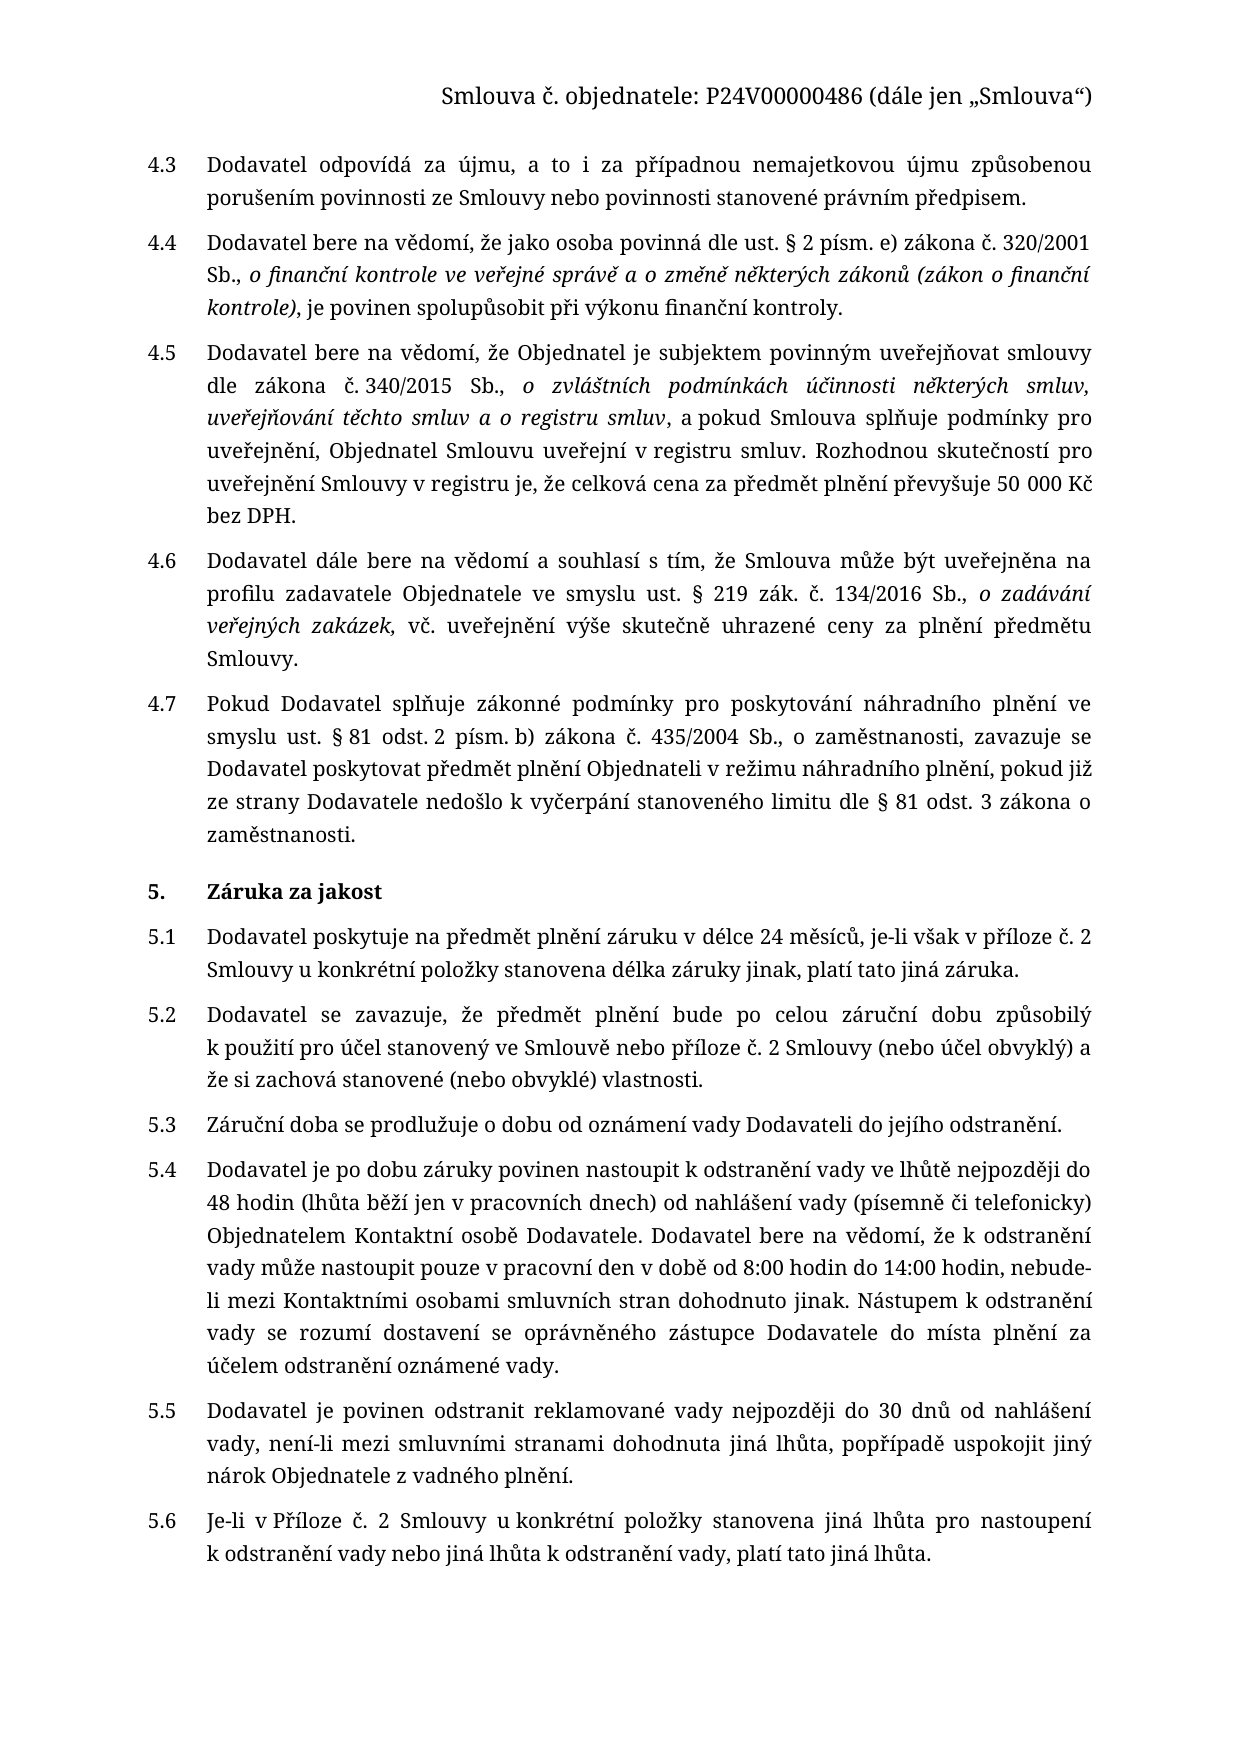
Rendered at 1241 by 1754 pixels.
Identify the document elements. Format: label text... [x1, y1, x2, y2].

list Dodavatel poskytuje na předmět plnění záruku v délce 24 měsíců, je-li však v příloze č. 2 Smlouvy u konkrétní položky stanovena délka záruky jinak, platí tato jiná záruka. [148, 922, 1093, 983]
list Dodavatel se zavazuje, že předmět plnění bude po celou záruční dobu způsobilý k použití pro účel stanovený ve Smlouvě nebo příloze č. 2 Smlouvy (nebo účel obvyklý) a že si zachová stanovené (nebo obvyklé) vlastnosti. [148, 1000, 1093, 1094]
list Je-li v Příloze č. 2 Smlouvy u konkrétní položky stanovena jiná lhůta pro nastoupení k odstranění vady nebo jiná lhůta k odstranění vady, platí tato jiná lhůta. [148, 1507, 1093, 1568]
list Dodavatel je povinen odstranit reklamované vady nejpozději do 30 dnů od nahlášení vady, není-li mezi smluvními stranami dohodnuta jiná lhůta, popřípadě uspokojit jiný nárok Objednatele z vadného plnění. [148, 1396, 1093, 1490]
list Dodavatel je po dobu záruky povinen nastoupit k odstranění vady ve lhůtě nejpozději do 48 hodin (lhůta běží jen v pracovních dnech) od nahlášení vady (písemně či telefonicky) Objednatelem Kontaktní osobě Dodavatele. Dodavatel bere na vědomí, že k odstranění vady může nastoupit pouze v pracovní den v době od 8:00 hodin do 14:00 hodin, nebude-li mezi Kontaktními osobami smluvních stran dohodnuto jinak. Nástupem k odstranění vady se rozumí dostavení se oprávněného zástupce Dodavatele do místa plnění za účelem odstranění oznámené vady. [148, 1156, 1093, 1379]
list Dodavatel dále bere na vědomí a souhlasí s tím, že Smlouva může být uveřejněna na profilu zadavatele Objednatele ve smyslu ust. § 219 zák. č. 134/2016 Sb., o zadávání veřejných zakázek, vč. uveřejnění výše skutečně uhrazené ceny za plnění předmětu Smlouvy. [148, 546, 1093, 673]
list Dodavatel odpovídá za újmu, a to i za případnou nemajetkovou újmu způsobenou porušením povinnosti ze Smlouvy nebo povinnosti stanovené právním předpisem. [148, 150, 1093, 211]
list Dodavatel bere na vědomí, že Objednatel je subjektem povinným uveřejňovat smlouvy dle zákona č. 340/2015 Sb., o zvláštních podmínkách účinnosti některých smluv, uveřejňování těchto smluv a o registru smluv, a pokud Smlouva splňuje podmínky pro uveřejnění, Objednatel Smlouvu uveřejní v registru smluv. Rozhodnou skutečností pro uveřejnění Smlouvy v registru je, že celková cena za předmět plnění převyšuje 50 000 Kč bez DPH. [148, 338, 1093, 530]
list Záruka za jakost [148, 877, 1093, 906]
list Pokud Dodavatel splňuje zákonné podmínky pro poskytování náhradního plnění ve smyslu ust. § 81 odst. 2 písm. b) zákona č. 435/2004 Sb., o zaměstnanosti, zavazuje se Dodavatel poskytovat předmět plnění Objednateli v režimu náhradního plnění, pokud již ze strany Dodavatele nedošlo k vyčerpání stanoveného limitu dle § 81 odst. 3 zákona o zaměstnanosti. [148, 689, 1093, 848]
list Záruční doba se prodlužuje o dobu od oznámení vady Dodavateli do jejího odstranění. [148, 1110, 1093, 1139]
list Dodavatel bere na vědomí, že jako osoba povinná dle ust. § 2 písm. e) zákona č. 320/2001 Sb., o finanční kontrole ve veřejné správě a o změně některých zákonů (zákon o finanční kontrole), je povinen spolupůsobit při výkonu finanční kontroly. [148, 228, 1093, 322]
